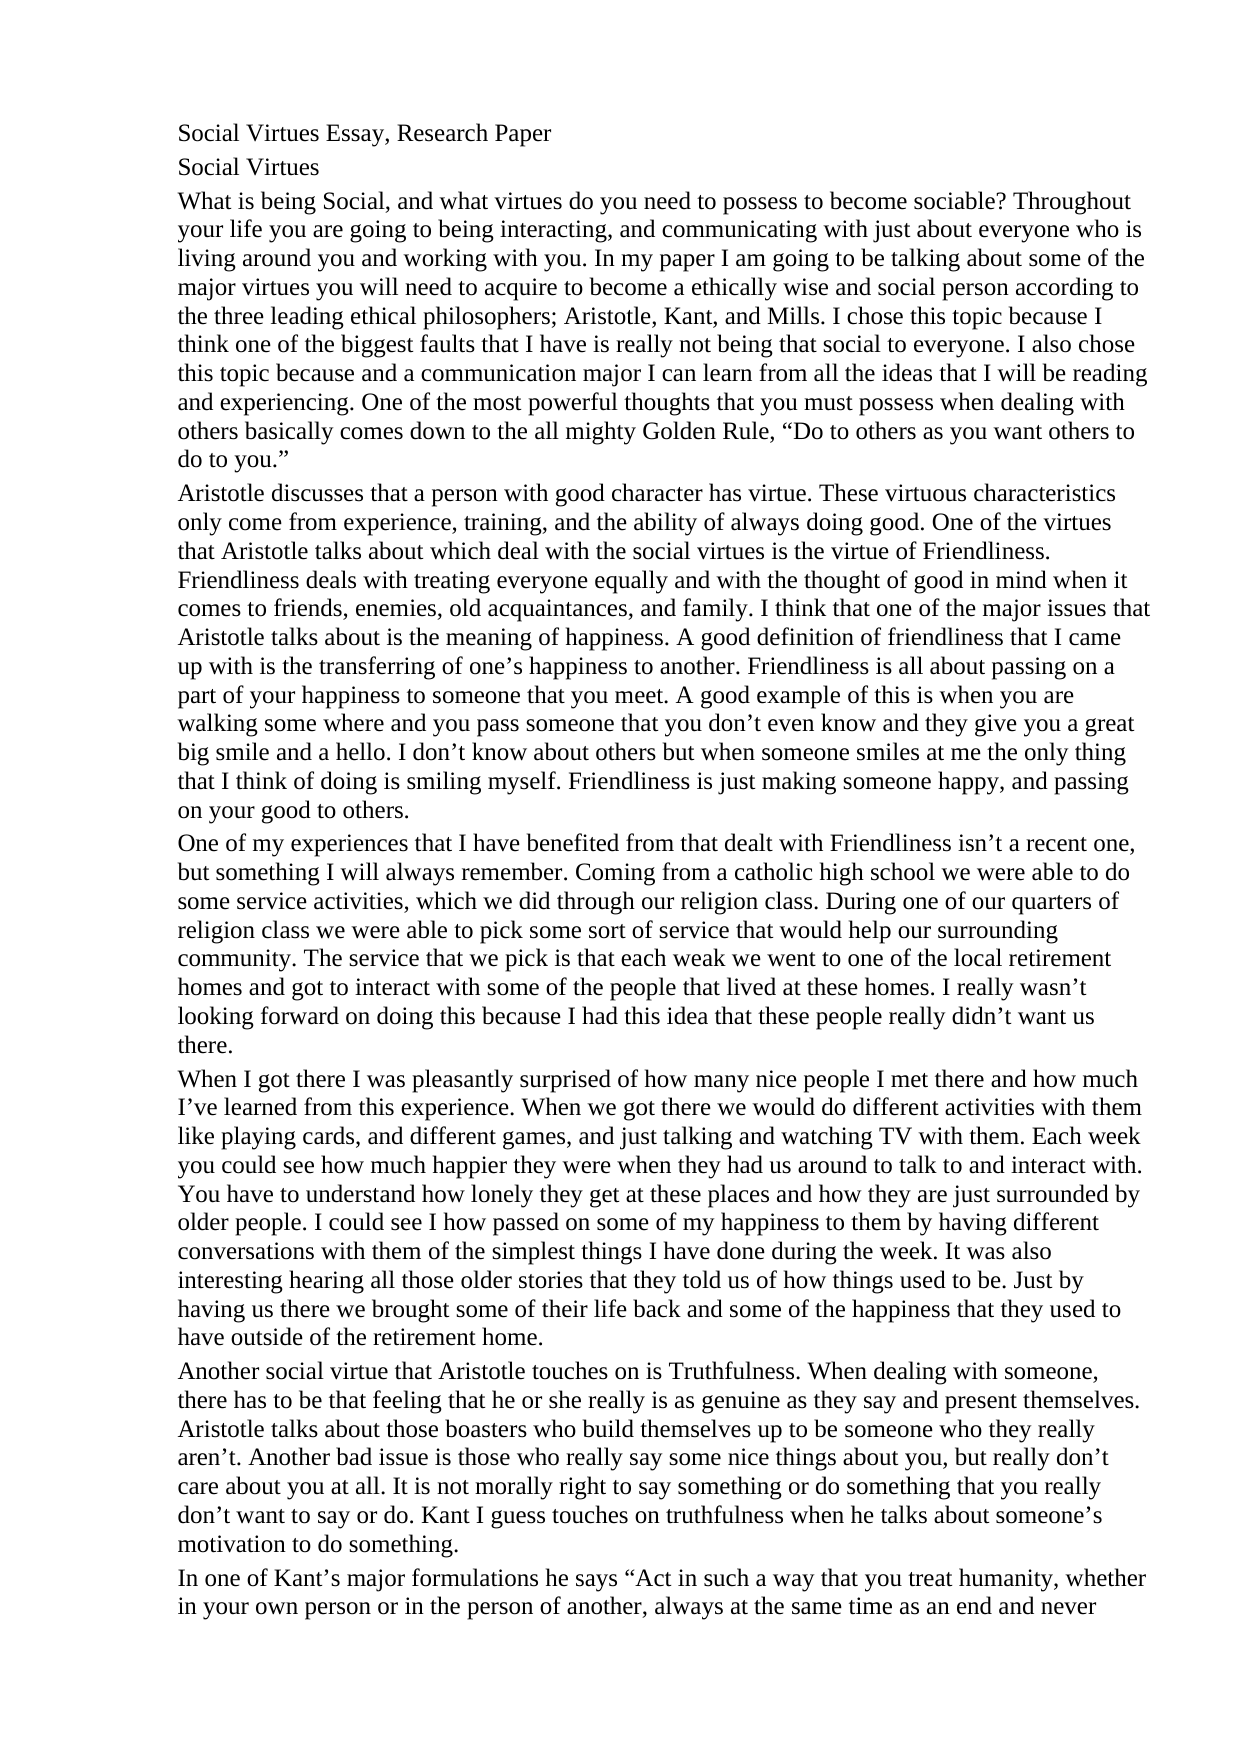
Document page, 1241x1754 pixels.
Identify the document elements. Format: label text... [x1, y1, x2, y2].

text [177, 1563, 1152, 1620]
text Another social virtue that Aristotle touches on is Truthfulness. When dealing with someone, there has to be that feeling that he or she really is as genuine as they say and present themselves. Aristotle talks about those boasters who build themselves up to be someone who they really aren’t. Another bad issue is those who really say some nice things about you, but really don’t care about you at all. It is not morally right to say something or do something that you really don’t want to say or do. Kant I guess touches on truthfulness when he talks about someone’s motivation to do something. [177, 1356, 1152, 1557]
text Social Virtues [177, 152, 1152, 181]
text One of my experiences that I have benefited from that dealt with Friendliness isn’t a recent one, but something I will always remember. Coming from a catholic high school we were able to do some service activities, which we did through our religion class. During one of our quarters of religion class we were able to pick some sort of service that would help our surrounding community. The service that we pick is that each weak we went to one of the local retirement homes and got to interact with some of the people that lived at these homes. I really wasn’t looking forward on doing this because I had this idea that these people really didn’t want us there. [177, 828, 1152, 1058]
text What is being Social, and what virtues do you need to possess to become sociable? Throughout your life you are going to being interacting, and communicating with just about everyone who is living around you and working with you. In my paper I am going to be talking about some of the major virtues you will need to acquire to become a ethically wise and social person according to the three leading ethical philosophers; Aristotle, Kant, and Mills. I chose this topic because I think one of the biggest faults that I have is really not being that social to everyone. I also chose this topic because and a communication major I can learn from all the ideas that I will be reading and experiencing. One of the most powerful thoughts that you must possess when dealing with others basically comes down to the all mighty Golden Rule, “Do to others as you want others to do to you.” [177, 186, 1152, 473]
text Social Virtues Essay, Research Paper [177, 118, 1152, 147]
text Aristotle discusses that a person with good character has virtue. These virtuous characteristics only come from experience, training, and the ability of always doing good. One of the virtues that Aristotle talks about which deal with the social virtues is the virtue of Friendliness. Friendliness deals with treating everyone equally and with the thought of good in mind when it comes to friends, enemies, old acquaintances, and family. I think that one of the major issues that Aristotle talks about is the meaning of happiness. A good definition of friendliness that I came up with is the transferring of one’s happiness to another. Friendliness is all about passing on a part of your happiness to someone that you meet. A good example of this is when you are walking some where and you pass someone that you don’t even know and they give you a great big smile and a hello. I don’t know about others but when someone smiles at me the only thing that I think of doing is smiling myself. Friendliness is just making someone happy, and passing on your good to others. [177, 478, 1152, 823]
text When I got there I was pleasantly surprised of how many nice people I met there and how much I’ve learned from this experience. When we got there we would do different activities with them like playing cards, and different games, and just talking and watching TV with them. Each week you could see how much happier they were when they had us around to talk to and interact with. You have to understand how lonely they get at these places and how they are just surrounded by older people. I could see I how passed on some of my happiness to them by having different conversations with them of the simplest things I have done during the week. It was also interesting hearing all those older stories that they told us of how things used to be. Just by having us there we brought some of their life back and some of the happiness that they used to have outside of the retirement home. [177, 1064, 1152, 1351]
